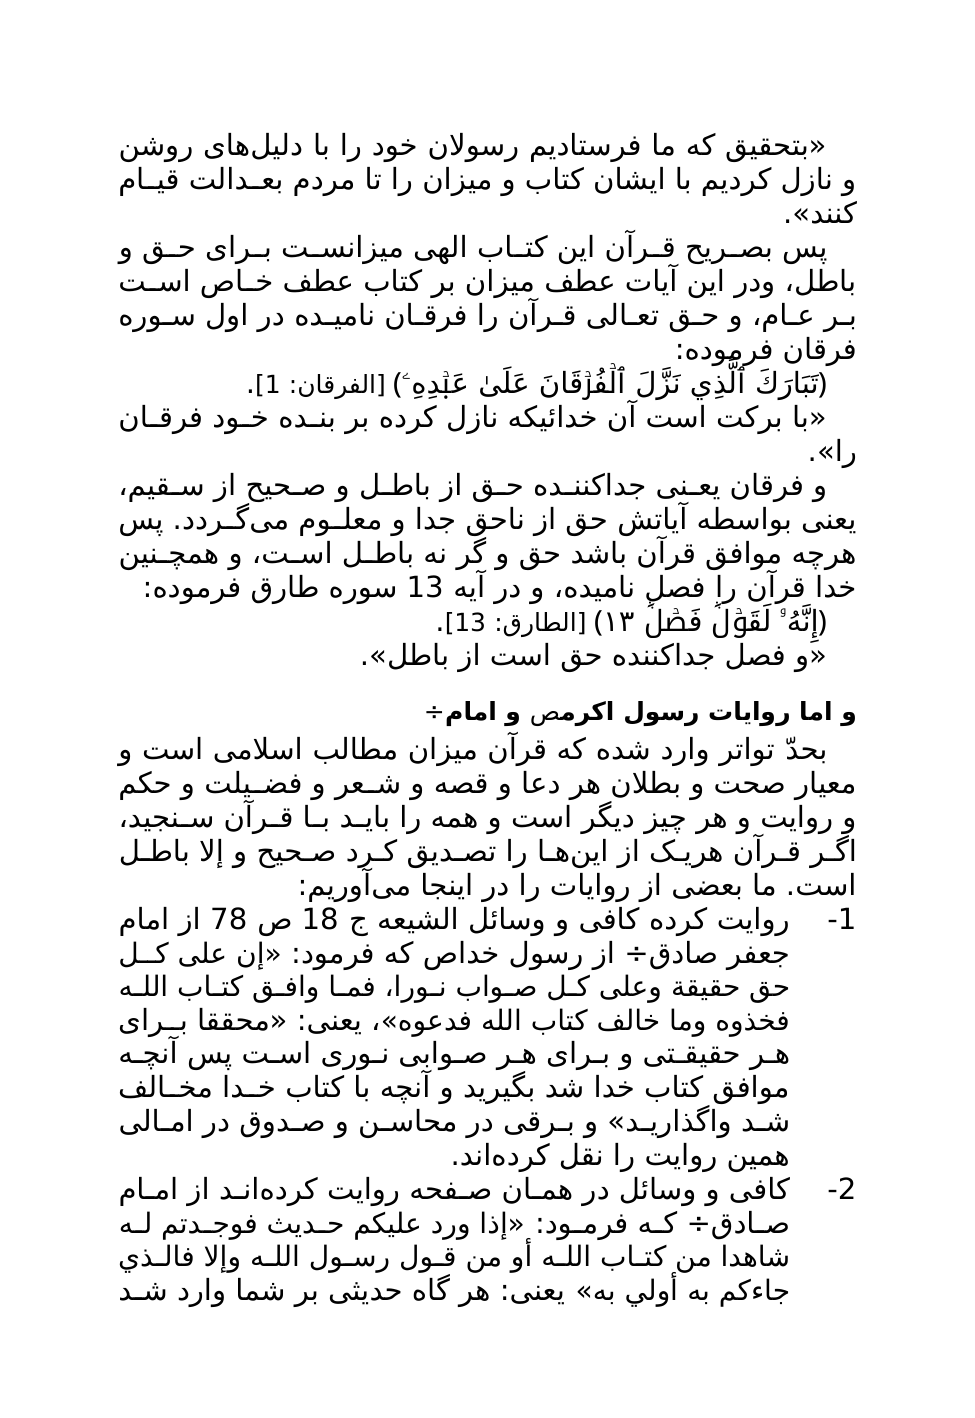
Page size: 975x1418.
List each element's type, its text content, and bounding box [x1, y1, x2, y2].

text «بتحقیق که ما فرستادیم رسولان خود را با دلیل‌های روشن و نازل کردیم با ایشان کتاب و میزان را تا مردم بعدالت قیام کنند». [118, 129, 857, 231]
text و فرقان یعنی جداکننده حق از باطل و صحیح از سقیم، یعنی بواسطه آیاتش حق از ناحق جدا و معلوم می‌گردد. پس هرچه موافق قرآن باشد حق و گر نه باطل است، و همچنین خدا قرآن را فصل نامیده، و در آیه 13 سوره طارق فرموده: [118, 468, 857, 604]
text «و فصل جداکننده حق است از باطل». [118, 638, 857, 672]
list روایت کرده کافی و وسائل الشیعه ج 18 ص 78 از امام جعفر صادق÷ از رسول خداص که فرمود: «إن علی کل حق حقیقة وعلی کل صواب نورا، فما وافق کتاب الله فخذوه وما خالف کتاب الله فدعوه»، یعنی: «محققا برای هر حقیقتی و برای هر صوابی نوری است پس آنچه موافق کتاب خدا شد بگیرید و آنچه با کتاب خدا مخالف شد واگذارید» و برقی در محاسن و صدوق در امالی همین روایت را نقل کرده‌‌اند. [118, 902, 827, 1173]
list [118, 1173, 827, 1307]
text ﴿إِنَّهُۥ لَقَوۡلٞ فَصۡلٞ ١٣﴾ [الطارق: 13]. [118, 604, 857, 638]
text پس بصریح قرآن این کتاب الهی میزانست برای حق و باطل، ودر این آیات عطف میزان بر کتاب عطف خاص است بر عام، و حق تعالی قرآن را فرقان نامیده در اول سوره فرقان فرموده: [118, 231, 857, 366]
text «با برکت است آن خدائیکه نازل کرده بر بنده خود فرقان را». [118, 400, 857, 468]
text بحدّ تواتر وارد شده که قرآن میزان مطالب اسلامی است و معیار صحت و بطلان هر دعا و قصه و شعر و فضیلت و حکم و روایت و هر چیز دیگر است و همه را باید با قرآن سنجید، اگر قرآن هریک از این‌ها را تصدیق کرد صحیح و إلا باطل است. ما بعضی از روایات را در اینجا می‌آوریم: [118, 732, 857, 902]
text ﴿تَبَارَكَ ٱلَّذِي نَزَّلَ ٱلۡفُرۡقَانَ عَلَىٰ عَبۡدِهِۦ﴾ [الفرقان: 1]. [118, 366, 857, 400]
text و اما روایات رسول اکرمص و امام÷ [118, 697, 857, 726]
